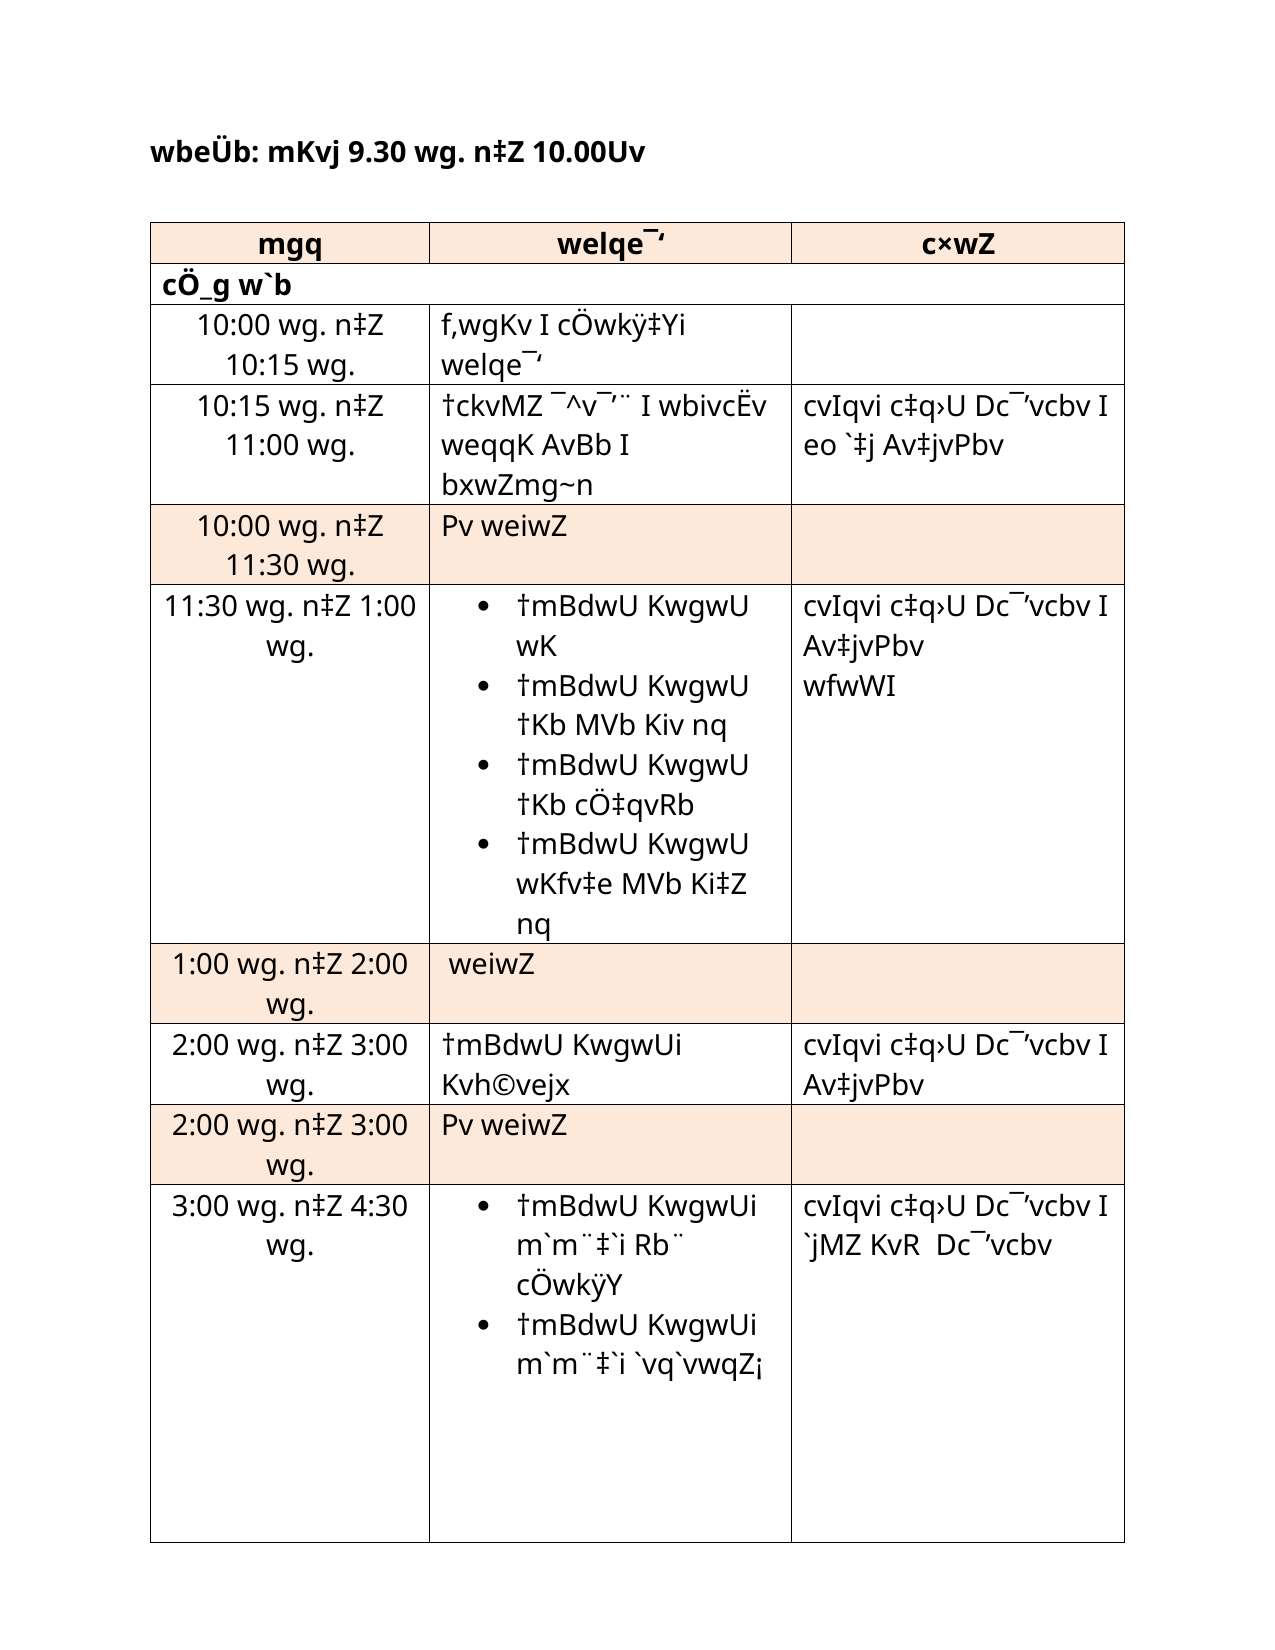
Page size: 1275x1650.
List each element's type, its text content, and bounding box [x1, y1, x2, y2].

table_cell [792, 1105, 1124, 1184]
table_cell Pv weiwZ [430, 1105, 791, 1184]
table_cell †mBdwU KwgwU wK †mBdwU KwgwU †Kb MVb Kiv nq †mBdwU KwgwU †Kb cÖ‡qvRb †mBdwU KwgwU wKfv‡e MVb Ki‡Z nq [430, 585, 791, 943]
table_cell Pv weiwZ [430, 505, 791, 584]
table_cell 2:00 wg. n‡Z 3:00 wg. [151, 1024, 429, 1103]
table_cell †ckvMZ ¯^v¯’¨ I wbivcËv weqqK AvBb I bxwZmg~n [430, 385, 791, 504]
table_cell [792, 505, 1124, 584]
table_cell f‚wgKv I cÖwkÿ‡Yi welqe¯‘ [430, 305, 791, 384]
table_header c×wZ [792, 223, 1124, 263]
table_header mgq [151, 223, 429, 263]
table_cell cvIqvi c‡q›U Dc¯’vcbv I Av‡jvPbv wfwWI [792, 585, 1124, 943]
table_cell 11:30 wg. n‡Z 1:00 wg. [151, 585, 429, 943]
table_cell 1:00 wg. n‡Z 2:00 wg. [151, 944, 429, 1023]
table_cell 3:00 wg. n‡Z 4:30 wg. [151, 1185, 429, 1542]
table_cell [792, 305, 1124, 384]
table_cell †mBdwU KwgwUi Kvh©vejx [430, 1024, 791, 1103]
table_cell 10:15 wg. n‡Z 11:00 wg. [151, 385, 429, 504]
table_cell 2:00 wg. n‡Z 3:00 wg. [151, 1105, 429, 1184]
table_cell 10:00 wg. n‡Z 10:15 wg. [151, 305, 429, 384]
table_cell cvIqvi c‡q›U Dc¯’vcbv I `jMZ KvR Dc¯’vcbv [792, 1185, 1124, 1542]
table_cell cÖ_g w`b [151, 264, 1124, 303]
table_cell cvIqvi c‡q›U Dc¯’vcbv I Av‡jvPbv [792, 1024, 1124, 1103]
table_header welqe¯‘ [430, 223, 791, 263]
text wbeÜb: mKvj 9.30 wg. n‡Z 10.00Uv [150, 131, 1125, 171]
table_cell †mBdwU KwgwUi m`m¨‡`i Rb¨ cÖwkÿY †mBdwU KwgwUi m`m¨‡`i `vq`vwqZ¡ [430, 1185, 791, 1542]
table_cell weiwZ [430, 944, 791, 1023]
table_cell 10:00 wg. n‡Z 11:30 wg. [151, 505, 429, 584]
table_cell [792, 944, 1124, 1023]
table_cell cvIqvi c‡q›U Dc¯’vcbv I eo `‡j Av‡jvPbv [792, 385, 1124, 504]
